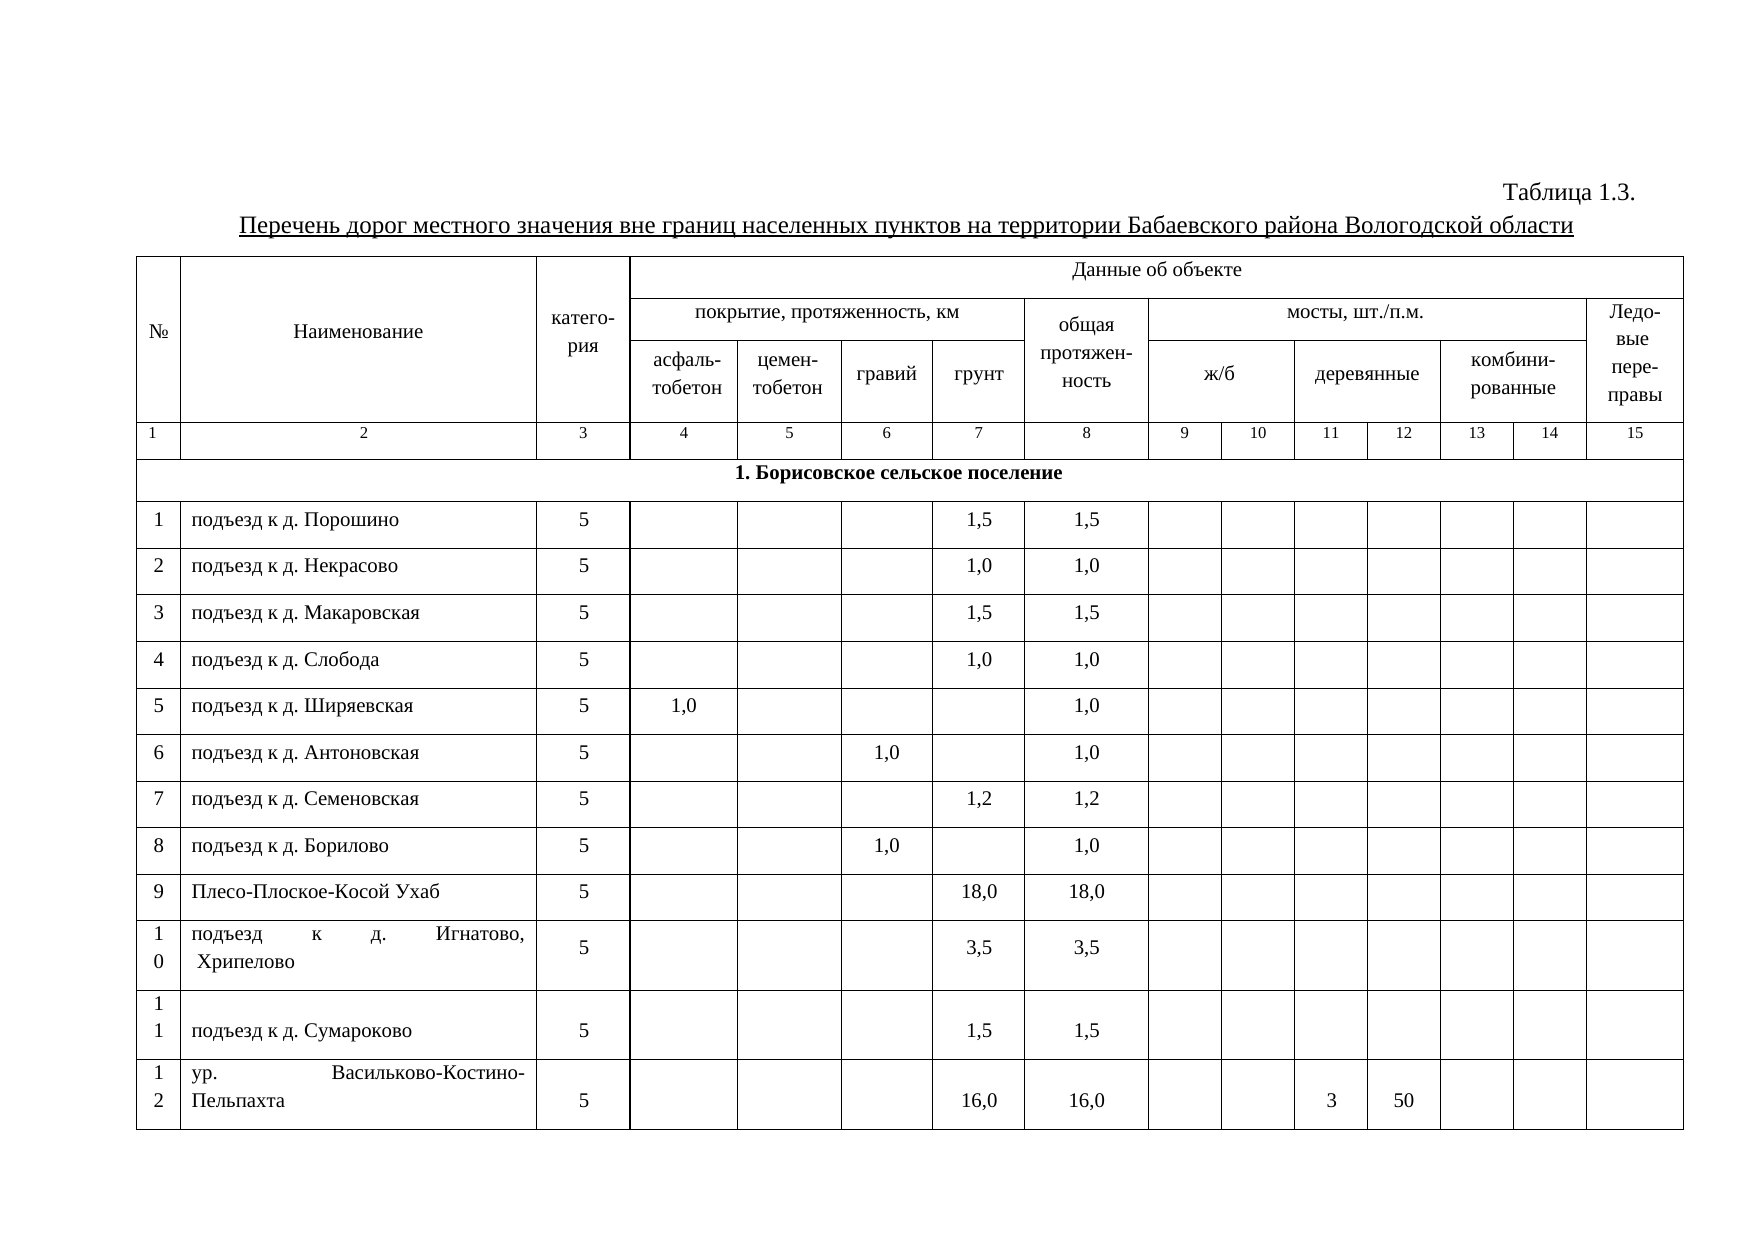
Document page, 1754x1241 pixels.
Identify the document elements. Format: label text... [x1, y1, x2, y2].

table_cell [1441, 689, 1513, 734]
table_cell [1149, 921, 1221, 990]
table_cell [1368, 921, 1440, 990]
table_cell покрытие, протяженность, км [631, 299, 1024, 339]
table_cell 6 [842, 423, 932, 459]
text Таблица 1.3. [118, 177, 1636, 206]
text Перечень дорог местного значения вне границ населенных пунктов на территории Бабаевского района Вологодской области [118, 210, 1636, 239]
table_cell [1295, 991, 1367, 1059]
table_cell общая протяжен-ность [1025, 299, 1148, 422]
table_cell [738, 828, 841, 874]
table_cell [1222, 828, 1294, 874]
table_cell [1295, 642, 1367, 687]
table_cell [1149, 991, 1221, 1059]
table_cell 1,5 [933, 595, 1024, 641]
table_cell 1,0 [1025, 828, 1148, 874]
table_cell 12 [137, 1060, 180, 1129]
table_cell 1,0 [1025, 689, 1148, 734]
table_cell [1149, 689, 1221, 734]
table_cell [1222, 921, 1294, 990]
table_cell ур. Васильково-Костино- Пельпахта [181, 1060, 536, 1129]
table_cell [1295, 828, 1367, 874]
table_cell 16,0 [1025, 1060, 1148, 1129]
table_cell [1295, 689, 1367, 734]
table_cell [1368, 735, 1440, 781]
table_cell [631, 502, 737, 548]
table_cell [1149, 1060, 1221, 1129]
table_cell 1. Борисовское сельское поселение [137, 460, 1683, 501]
table_cell деревянные [1295, 341, 1440, 422]
table_cell [1149, 875, 1221, 920]
table_cell [1368, 828, 1440, 874]
table_cell 3,5 [1025, 921, 1148, 990]
table_cell 5 [738, 423, 841, 459]
table_header Наименование [181, 257, 536, 422]
table_cell подъезд к д. Сумароково [181, 991, 536, 1059]
table_cell [738, 642, 841, 687]
table_cell [1441, 782, 1513, 827]
table_cell 3 [137, 595, 180, 641]
table_cell гравий [842, 341, 932, 422]
table_cell 5 [537, 689, 629, 734]
table_cell [1514, 828, 1586, 874]
table_cell [738, 502, 841, 548]
table_cell 8 [1025, 423, 1148, 459]
table_cell 4 [631, 423, 737, 459]
table_cell [1514, 1060, 1586, 1129]
table_cell [738, 875, 841, 920]
table_cell 3,5 [933, 921, 1024, 990]
table_cell [1514, 875, 1586, 920]
table_cell [1295, 875, 1367, 920]
table_cell [631, 595, 737, 641]
table_cell [933, 828, 1024, 874]
table_cell комбини- рованные [1441, 341, 1586, 422]
table_cell [1514, 549, 1586, 594]
table_cell 16,0 [933, 1060, 1024, 1129]
table_cell [1368, 502, 1440, 548]
table_cell [1587, 689, 1683, 734]
table_cell 15 [1587, 423, 1683, 459]
table_cell 11 [137, 991, 180, 1059]
table_cell [1587, 991, 1683, 1059]
table_cell [631, 921, 737, 990]
table_cell [842, 1060, 932, 1129]
table_cell [1368, 595, 1440, 641]
table_cell [1514, 595, 1586, 641]
table_cell подъезд к д. Ширяевская [181, 689, 536, 734]
table_cell [1587, 642, 1683, 687]
table_cell [1587, 782, 1683, 827]
table_cell [1587, 595, 1683, 641]
table_cell 1,0 [631, 689, 737, 734]
table_cell [1295, 921, 1367, 990]
table_cell 5 [537, 642, 629, 687]
table_cell [1514, 991, 1586, 1059]
table_cell подъезд к д. Макаровская [181, 595, 536, 641]
table_cell 1 [137, 423, 180, 459]
table_cell подъезд к д. Игнатово, Хрипелово [181, 921, 536, 990]
table_cell [1149, 735, 1221, 781]
table_cell 1,5 [933, 991, 1024, 1059]
table_cell подъезд к д. Антоновская [181, 735, 536, 781]
table_cell подъезд к д. Некрасово [181, 549, 536, 594]
table_cell [1295, 782, 1367, 827]
table_cell подъезд к д. Слобода [181, 642, 536, 687]
table_cell 9 [137, 875, 180, 920]
table_cell [631, 875, 737, 920]
table_cell цемен- тобетон [738, 341, 841, 422]
table_cell [842, 991, 932, 1059]
table_cell [631, 782, 737, 827]
table_cell [1441, 875, 1513, 920]
table_cell [631, 991, 737, 1059]
table_cell [1514, 782, 1586, 827]
table_cell [738, 549, 841, 594]
table_cell ж/б [1149, 341, 1294, 422]
table_cell [1441, 735, 1513, 781]
table_cell 5 [537, 549, 629, 594]
table_cell 1,2 [933, 782, 1024, 827]
table_cell [1149, 828, 1221, 874]
table_cell 18,0 [1025, 875, 1148, 920]
table_cell [1441, 1060, 1513, 1129]
table_cell [738, 991, 841, 1059]
table_header катего-рия [537, 257, 629, 422]
table_cell [1587, 921, 1683, 990]
table_cell 4 [137, 642, 180, 687]
table_cell 1,0 [1025, 735, 1148, 781]
table_cell [1149, 549, 1221, 594]
table_cell 3 [537, 423, 629, 459]
table_cell [1514, 689, 1586, 734]
table_cell [1587, 549, 1683, 594]
table_cell 5 [137, 689, 180, 734]
table_cell 7 [137, 782, 180, 827]
table_cell 2 [137, 549, 180, 594]
table_cell [842, 595, 932, 641]
table_cell 12 [1368, 423, 1440, 459]
table_cell [1222, 991, 1294, 1059]
table_cell 1,0 [1025, 642, 1148, 687]
table_cell [1587, 828, 1683, 874]
table_cell [1222, 875, 1294, 920]
table_cell грунт [933, 341, 1024, 422]
table_cell [842, 549, 932, 594]
table_cell [933, 689, 1024, 734]
table_cell 11 [1295, 423, 1367, 459]
table_cell [1222, 1060, 1294, 1129]
table_cell 50 [1368, 1060, 1440, 1129]
table_cell 5 [537, 875, 629, 920]
table_cell [1441, 502, 1513, 548]
table_cell [1441, 921, 1513, 990]
table_cell Плесо-Плоское-Косой Ухаб [181, 875, 536, 920]
table_cell [1441, 595, 1513, 641]
table_cell [1222, 782, 1294, 827]
table_cell [1222, 595, 1294, 641]
table_cell 5 [537, 735, 629, 781]
table_cell [1514, 502, 1586, 548]
table_cell 5 [537, 1060, 629, 1129]
table_cell [631, 1060, 737, 1129]
table_cell [1441, 549, 1513, 594]
table_cell 1,0 [1025, 549, 1148, 594]
table_cell [842, 689, 932, 734]
table_cell [1587, 875, 1683, 920]
table_cell [1149, 502, 1221, 548]
table_cell 2 [181, 423, 536, 459]
table_header № [137, 257, 180, 422]
table_cell 10 [1222, 423, 1294, 459]
table_cell [1222, 642, 1294, 687]
table_cell [933, 735, 1024, 781]
table_cell [1222, 502, 1294, 548]
table_cell мосты, шт./п.м. [1149, 299, 1586, 339]
table_cell [1222, 735, 1294, 781]
table_cell [1295, 502, 1367, 548]
table_cell [738, 1060, 841, 1129]
table_cell [738, 921, 841, 990]
table_cell 1,0 [933, 642, 1024, 687]
table_cell [738, 595, 841, 641]
table_cell [1295, 595, 1367, 641]
table_cell [1368, 875, 1440, 920]
table_cell 7 [933, 423, 1024, 459]
table_cell 3 [1295, 1060, 1367, 1129]
table_cell 1 [137, 502, 180, 548]
table_cell 18,0 [933, 875, 1024, 920]
table_cell [631, 642, 737, 687]
table_cell 1,5 [1025, 991, 1148, 1059]
table_cell 13 [1441, 423, 1513, 459]
table_cell [1587, 735, 1683, 781]
table_cell 10 [137, 921, 180, 990]
table_cell Ледо-вые пере-правы [1587, 299, 1683, 422]
table_cell [842, 921, 932, 990]
table_cell [1222, 549, 1294, 594]
table_cell [1441, 642, 1513, 687]
table_cell 14 [1514, 423, 1586, 459]
table_cell [1368, 991, 1440, 1059]
table_cell [842, 642, 932, 687]
table_cell [1295, 735, 1367, 781]
table_cell [1368, 782, 1440, 827]
table_cell [1514, 735, 1586, 781]
table_cell [1441, 828, 1513, 874]
table_cell 5 [537, 595, 629, 641]
table_cell [1368, 549, 1440, 594]
table_cell 1,2 [1025, 782, 1148, 827]
table_cell 1,5 [1025, 502, 1148, 548]
table_cell [1514, 642, 1586, 687]
table_header Данные об объекте [631, 257, 1683, 298]
table_cell 1,0 [842, 735, 932, 781]
table_cell [1149, 642, 1221, 687]
table_cell [1149, 782, 1221, 827]
table_cell 1,0 [842, 828, 932, 874]
table_cell [631, 828, 737, 874]
table_cell 1,0 [933, 549, 1024, 594]
table_cell [1514, 921, 1586, 990]
table_cell [631, 735, 737, 781]
table_cell 5 [537, 828, 629, 874]
table_cell [1222, 689, 1294, 734]
table_cell 5 [537, 502, 629, 548]
table_cell [1441, 991, 1513, 1059]
table_cell [1149, 595, 1221, 641]
table_cell 6 [137, 735, 180, 781]
table_cell 9 [1149, 423, 1221, 459]
table_cell подъезд к д. Порошино [181, 502, 536, 548]
table_cell [738, 689, 841, 734]
table_cell [1295, 549, 1367, 594]
table_cell [842, 875, 932, 920]
table_cell асфаль- тобетон [631, 341, 737, 422]
table_cell 5 [537, 921, 629, 990]
table_cell [842, 502, 932, 548]
table_cell [1368, 689, 1440, 734]
table_cell [738, 782, 841, 827]
table_cell [631, 549, 737, 594]
table_cell 1,5 [933, 502, 1024, 548]
table_cell [1587, 502, 1683, 548]
table_cell 5 [537, 782, 629, 827]
table_cell подъезд к д. Семеновская [181, 782, 536, 827]
table_cell [738, 735, 841, 781]
table_cell 8 [137, 828, 180, 874]
table_cell 1,5 [1025, 595, 1148, 641]
table_cell [842, 782, 932, 827]
table_cell [1368, 642, 1440, 687]
table_cell [1587, 1060, 1683, 1129]
table_cell подъезд к д. Борилово [181, 828, 536, 874]
table_cell 5 [537, 991, 629, 1059]
